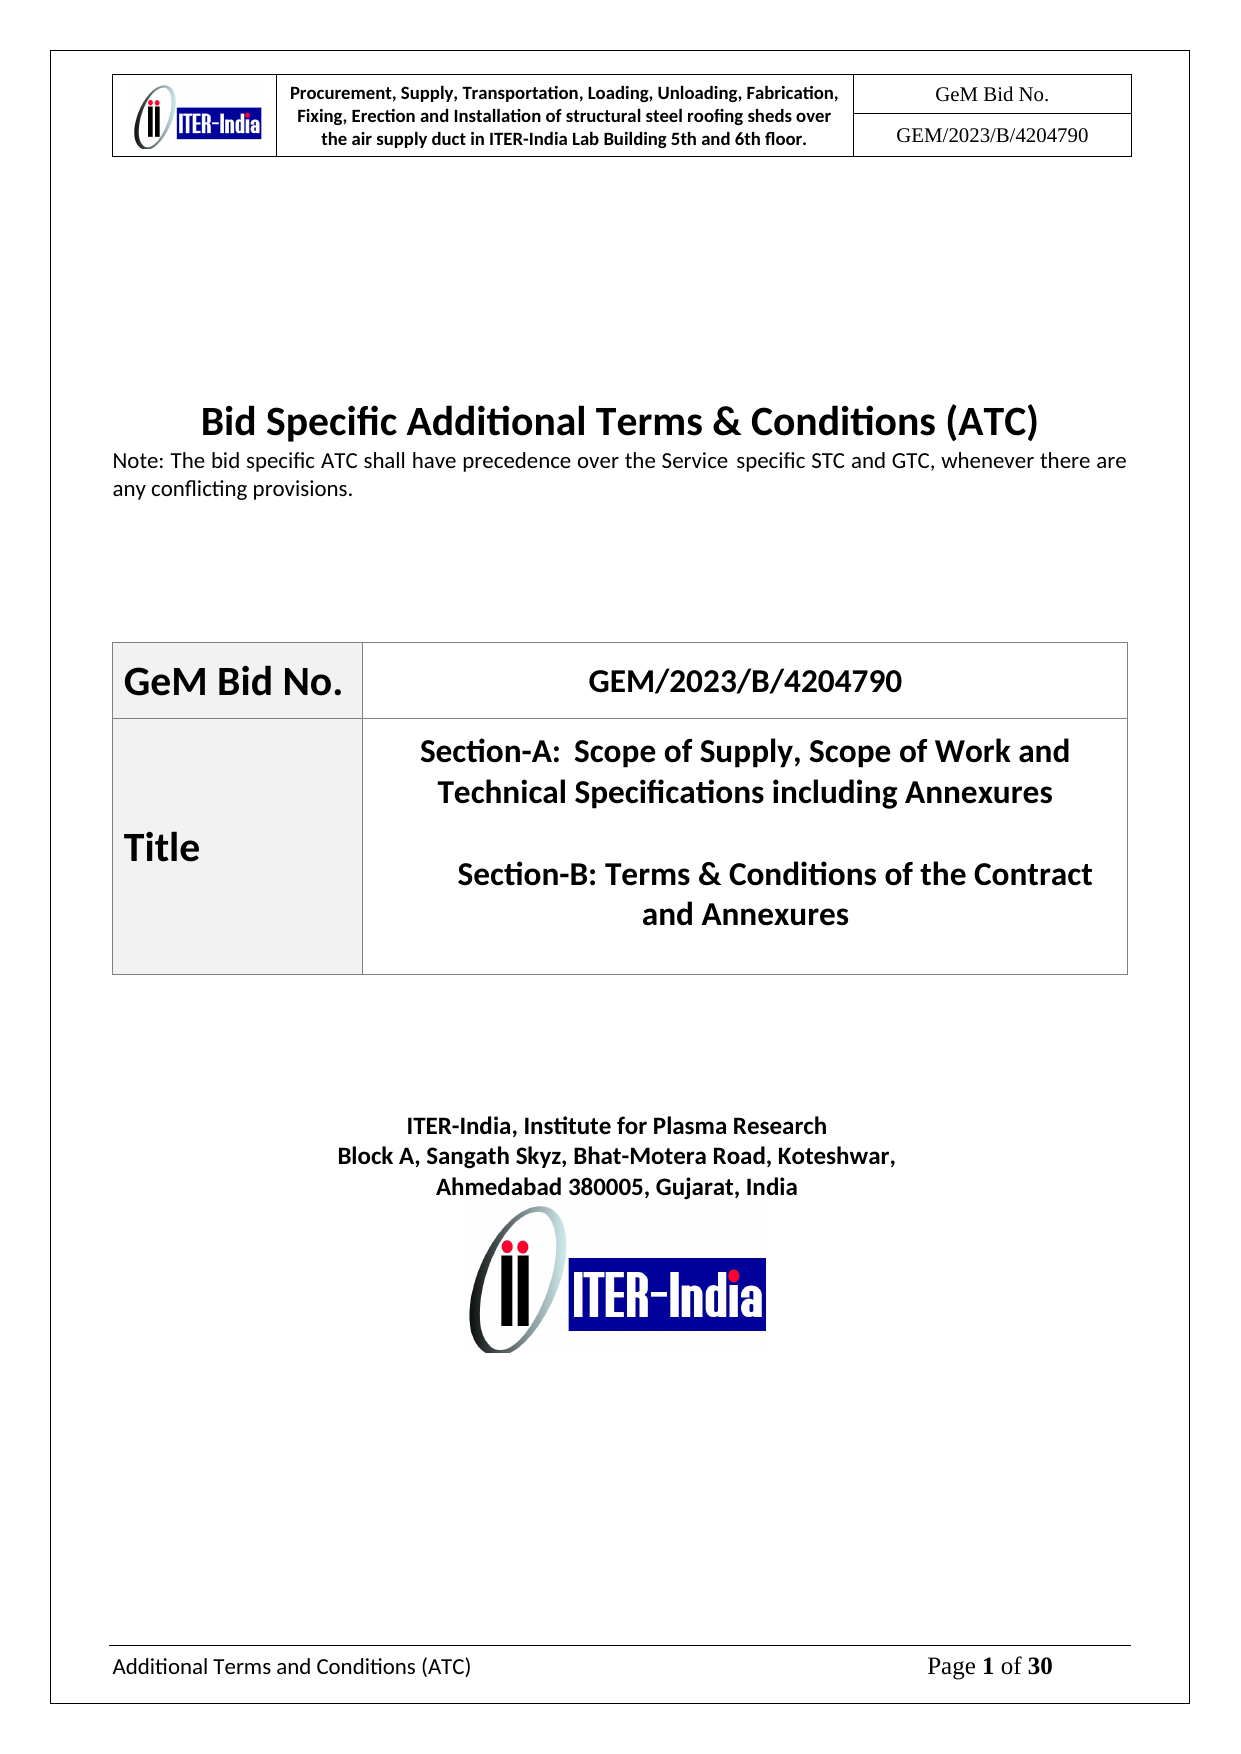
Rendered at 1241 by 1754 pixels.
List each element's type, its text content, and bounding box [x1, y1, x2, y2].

text Note: The bid specific ATC shall have precedence over the Service specific STC and GTC, whenever there are any conflicting provisions. [112, 446, 1128, 502]
text Bid Specific Additional Terms & Conditions (ATC) [112, 395, 1128, 446]
table_header GEM/2023/B/4204790 [363, 643, 1127, 718]
picture [132, 83, 263, 149]
table_cell Section-A: Scope of Supply, Scope of Work and Technical Specifications including Annexures Section-B: Terms & Conditions of the Contract and Annexures [363, 719, 1127, 974]
picture [464, 1201, 769, 1353]
table_cell Title [113, 719, 362, 974]
table_header GeM Bid No. [113, 643, 362, 718]
